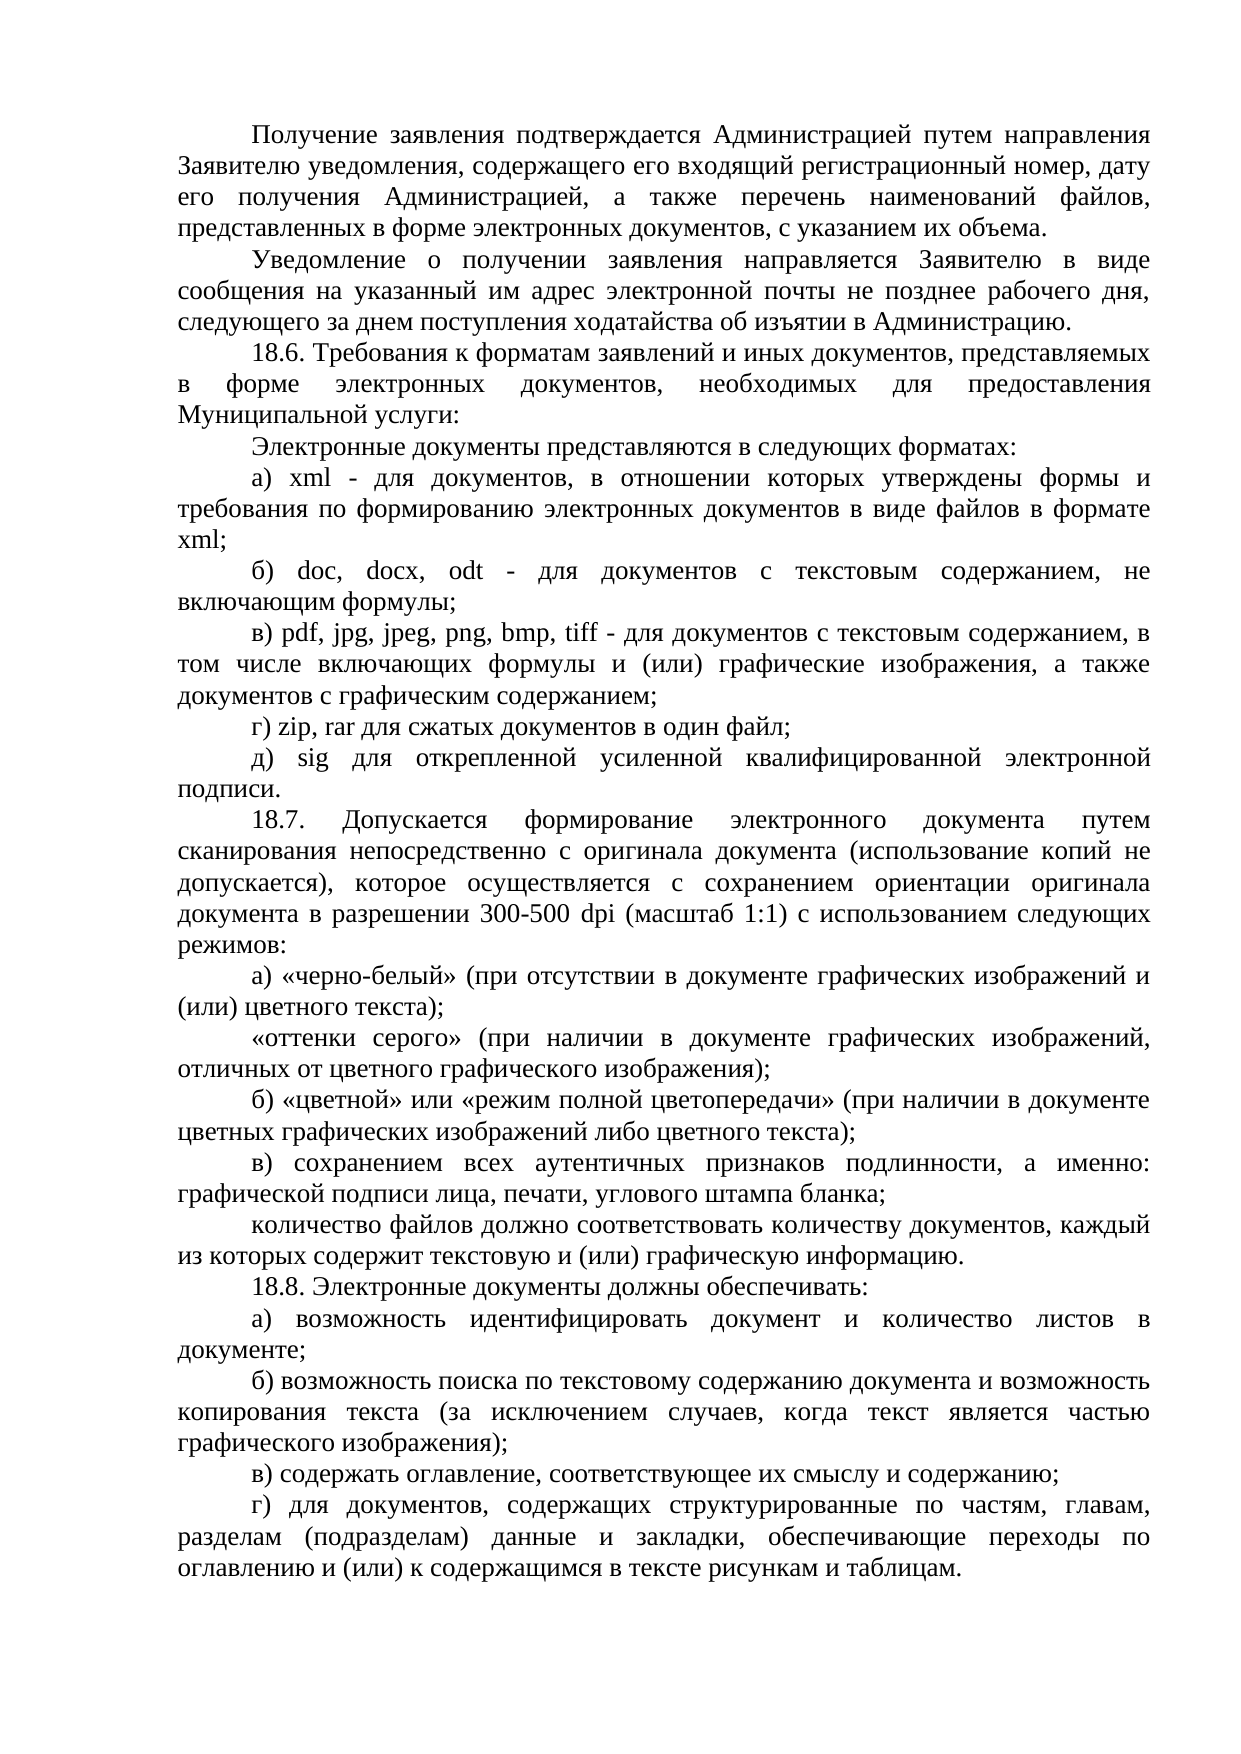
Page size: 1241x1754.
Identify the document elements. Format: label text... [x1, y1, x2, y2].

text д) sig для открепленной усиленной квалифицированной электронной подписи. [177, 741, 1152, 803]
text г) для документов, содержащих структурированные по частям, главам, разделам (подразделам) данные и закладки, обеспечивающие переходы по оглавлению и (или) к содержащимся в тексте рисункам и таблицам. [177, 1488, 1152, 1582]
text «оттенки серого» (при наличии в документе графических изображений, отличных от цветного графического изображения); [177, 1021, 1152, 1084]
text в) pdf, jpg, jpeg, png, bmp, tiff - для документов с текстовым содержанием, в том числе включающих формулы и (или) графические изображения, а также документов с графическим содержанием; [177, 616, 1152, 710]
text 18.8. Электронные документы должны обеспечивать: [177, 1271, 1152, 1302]
text 18.6. Требования к форматам заявлений и иных документов, представляемых в форме электронных документов, необходимых для предоставления Муниципальной услуги: [177, 336, 1152, 429]
text б) «цветной» или «режим полной цветопередачи» (при наличии в документе цветных графических изображений либо цветного текста); [177, 1084, 1152, 1146]
text в) сохранением всех аутентичных признаков подлинности, а именно: графической подписи лица, печати, углового штампа бланка; [177, 1146, 1152, 1208]
text 18.7. Допускается формирование электронного документа путем сканирования непосредственно с оригинала документа (использование копий не допускается), которое осуществляется с сохранением ориентации оригинала документа в разрешении 300-500 dpi (масштаб 1:1) с использованием следующих режимов: [177, 803, 1152, 959]
text Получение заявления подтверждается Администрацией путем направления Заявителю уведомления, содержащего его входящий регистрационный номер, дату его получения Администрацией, а также перечень наименований файлов, представленных в форме электронных документов, с указанием их объема. [177, 118, 1152, 243]
text а) xml - для документов, в отношении которых утверждены формы и требования по формированию электронных документов в виде файлов в формате xml; [177, 461, 1152, 554]
text г) zip, rar для сжатых документов в один файл; [177, 710, 1152, 741]
text Уведомление о получении заявления направляется Заявителю в виде сообщения на указанный им адрес электронной почты не позднее рабочего дня, следующего за днем поступления ходатайства об изъятии в Администрацию. [177, 243, 1152, 336]
text количество файлов должно соответствовать количеству документов, каждый из которых содержит текстовую и (или) графическую информацию. [177, 1208, 1152, 1271]
text а) «черно-белый» (при отсутствии в документе графических изображений и (или) цветного текста); [177, 959, 1152, 1021]
text б) doc, docx, odt - для документов с текстовым содержанием, не включающим формулы; [177, 554, 1152, 616]
text Электронные документы представляются в следующих форматах: [177, 429, 1152, 461]
text а) возможность идентифицировать документ и количество листов в документе; [177, 1302, 1152, 1364]
text б) возможность поиска по текстовому содержанию документа и возможность копирования текста (за исключением случаев, когда текст является частью графического изображения); [177, 1364, 1152, 1457]
text в) содержать оглавление, соответствующее их смыслу и содержанию; [177, 1457, 1152, 1488]
